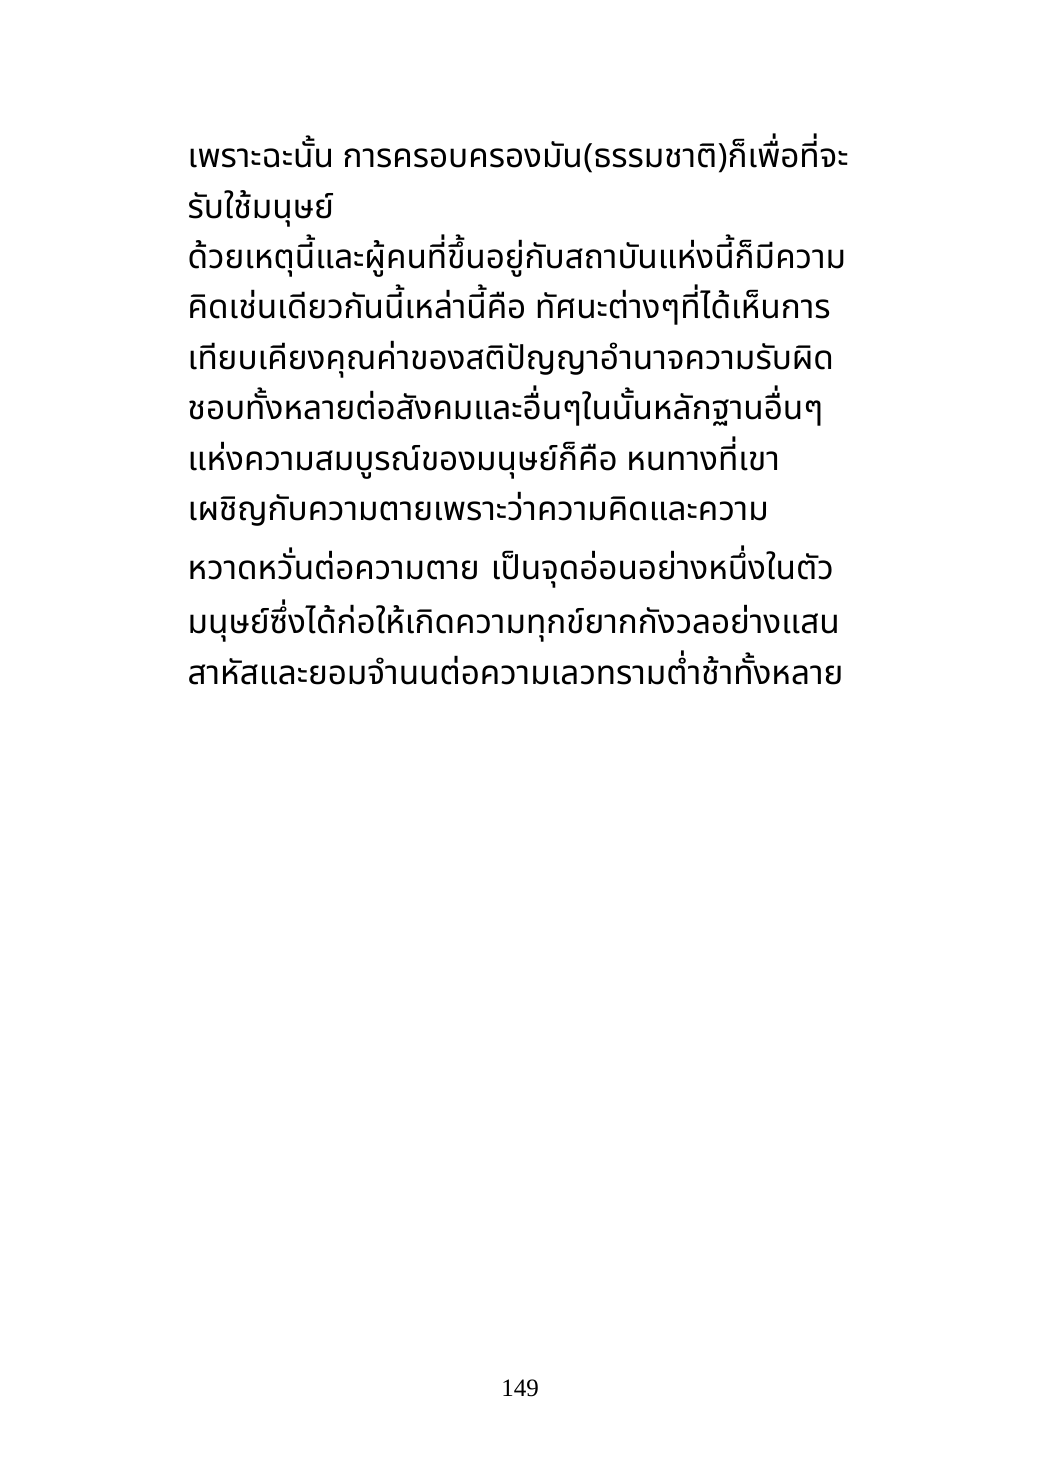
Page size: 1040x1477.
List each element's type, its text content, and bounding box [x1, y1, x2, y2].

text ด้วยเหตุนี้และผู้คนที่ขึ้นอยู่กับสถาบันแห่งนี้ก็มีความคิดเช่นเดียวกันนี้เหล่านี้คือ ทัศนะต่างๆที่ได้เห็นการเทียบเคียงคุณค่าของสติปัญญาอำนาจความรับผิดชอบทั้งหลายต่อสังคมและอื่นๆในนั้นหลักฐานอื่นๆแห่งความสมบูรณ์ของมนุษย์ก็คือ หนทางที่เขาเผชิญกับความตายเพราะว่าความคิดและความหวาดหวั่นต่อความตาย เป็นจุดอ่อนอย่างหนึ่งในตัวมนุษย์ซึ่งได้ก่อให้เกิดความทุกข์ยากกังวลอย่างแสนสาหัสและยอมจำนนต่อความเลวทรามต่ำช้าทั้งหลาย [187, 233, 852, 699]
text เพราะฉะนั้น การครอบครองมัน(ธรรมชาติ)ก็เพื่อที่จะรับใช้มนุษย์ [187, 132, 852, 233]
